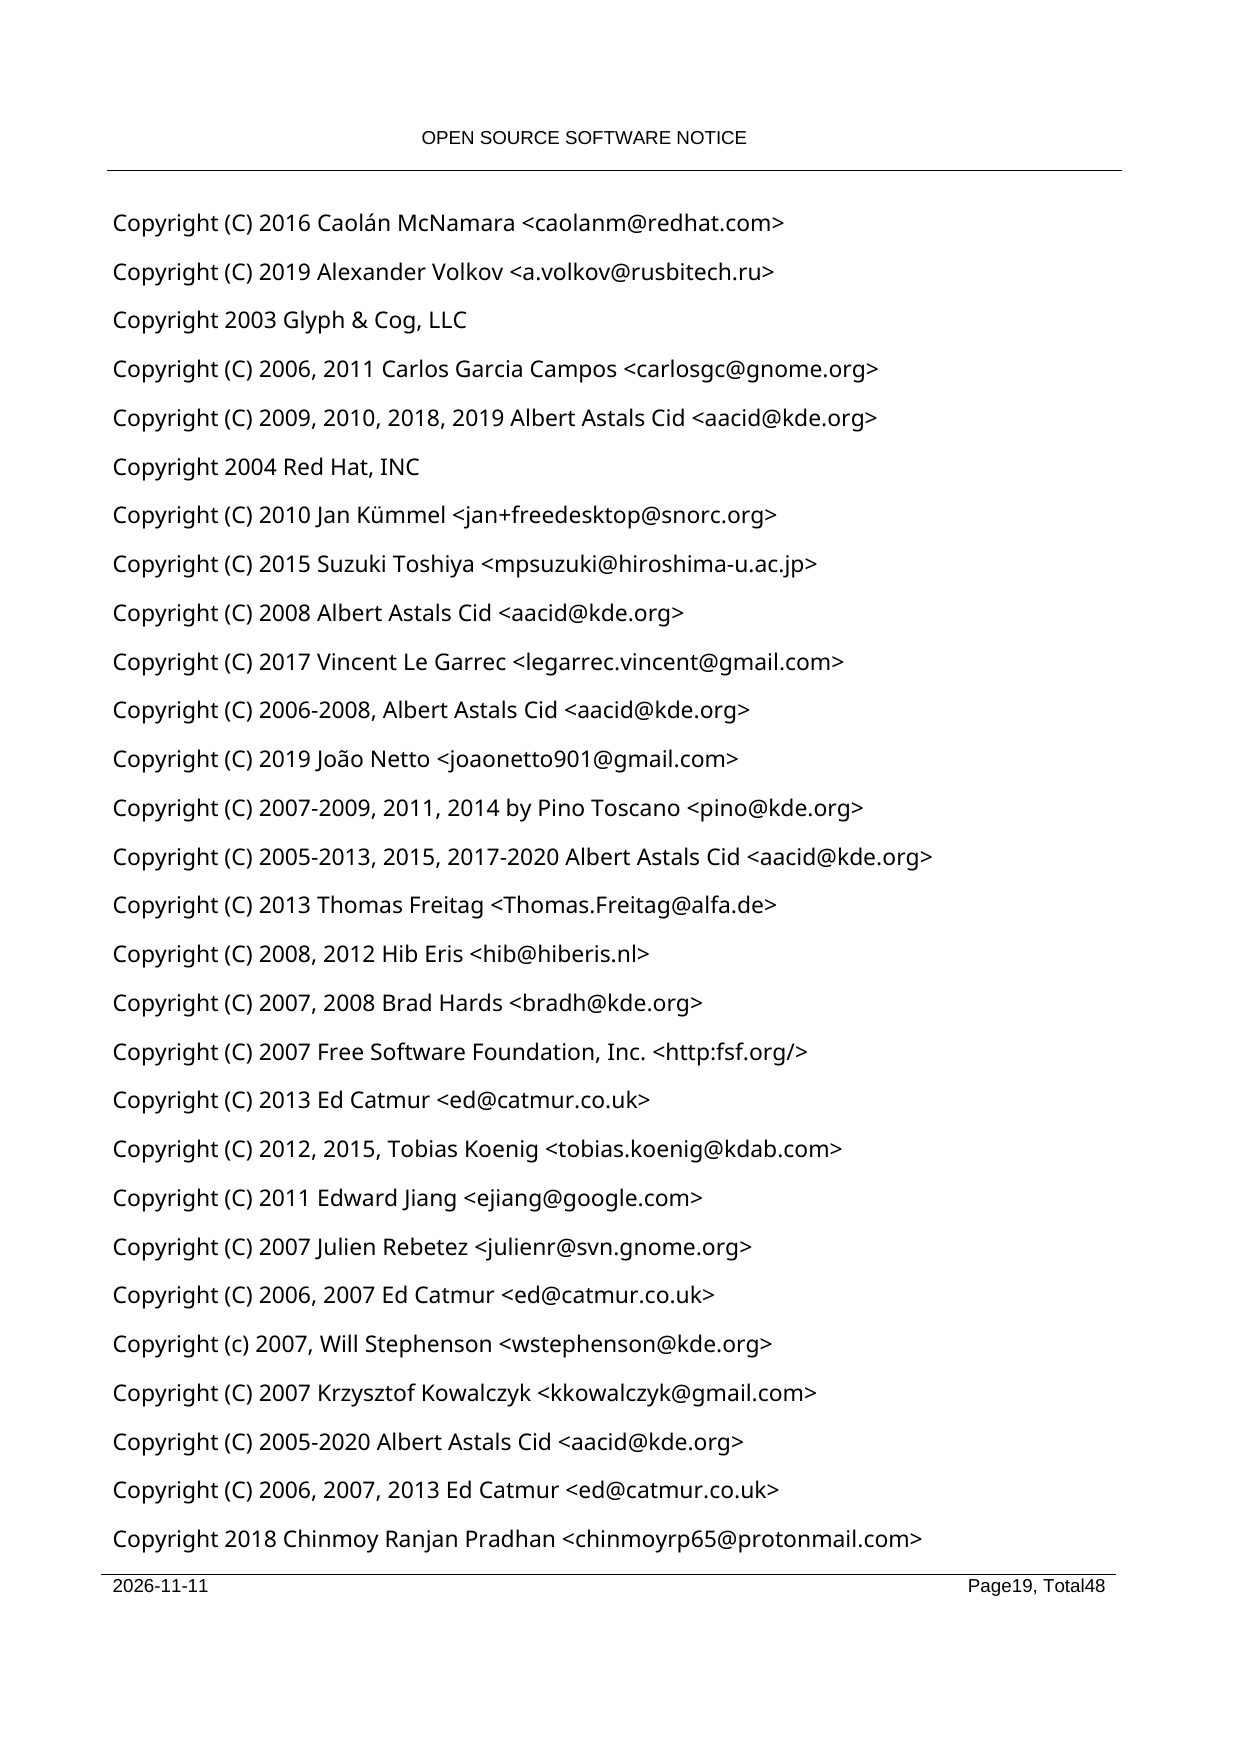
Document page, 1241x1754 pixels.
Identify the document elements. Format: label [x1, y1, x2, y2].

text [112, 206, 1128, 1555]
